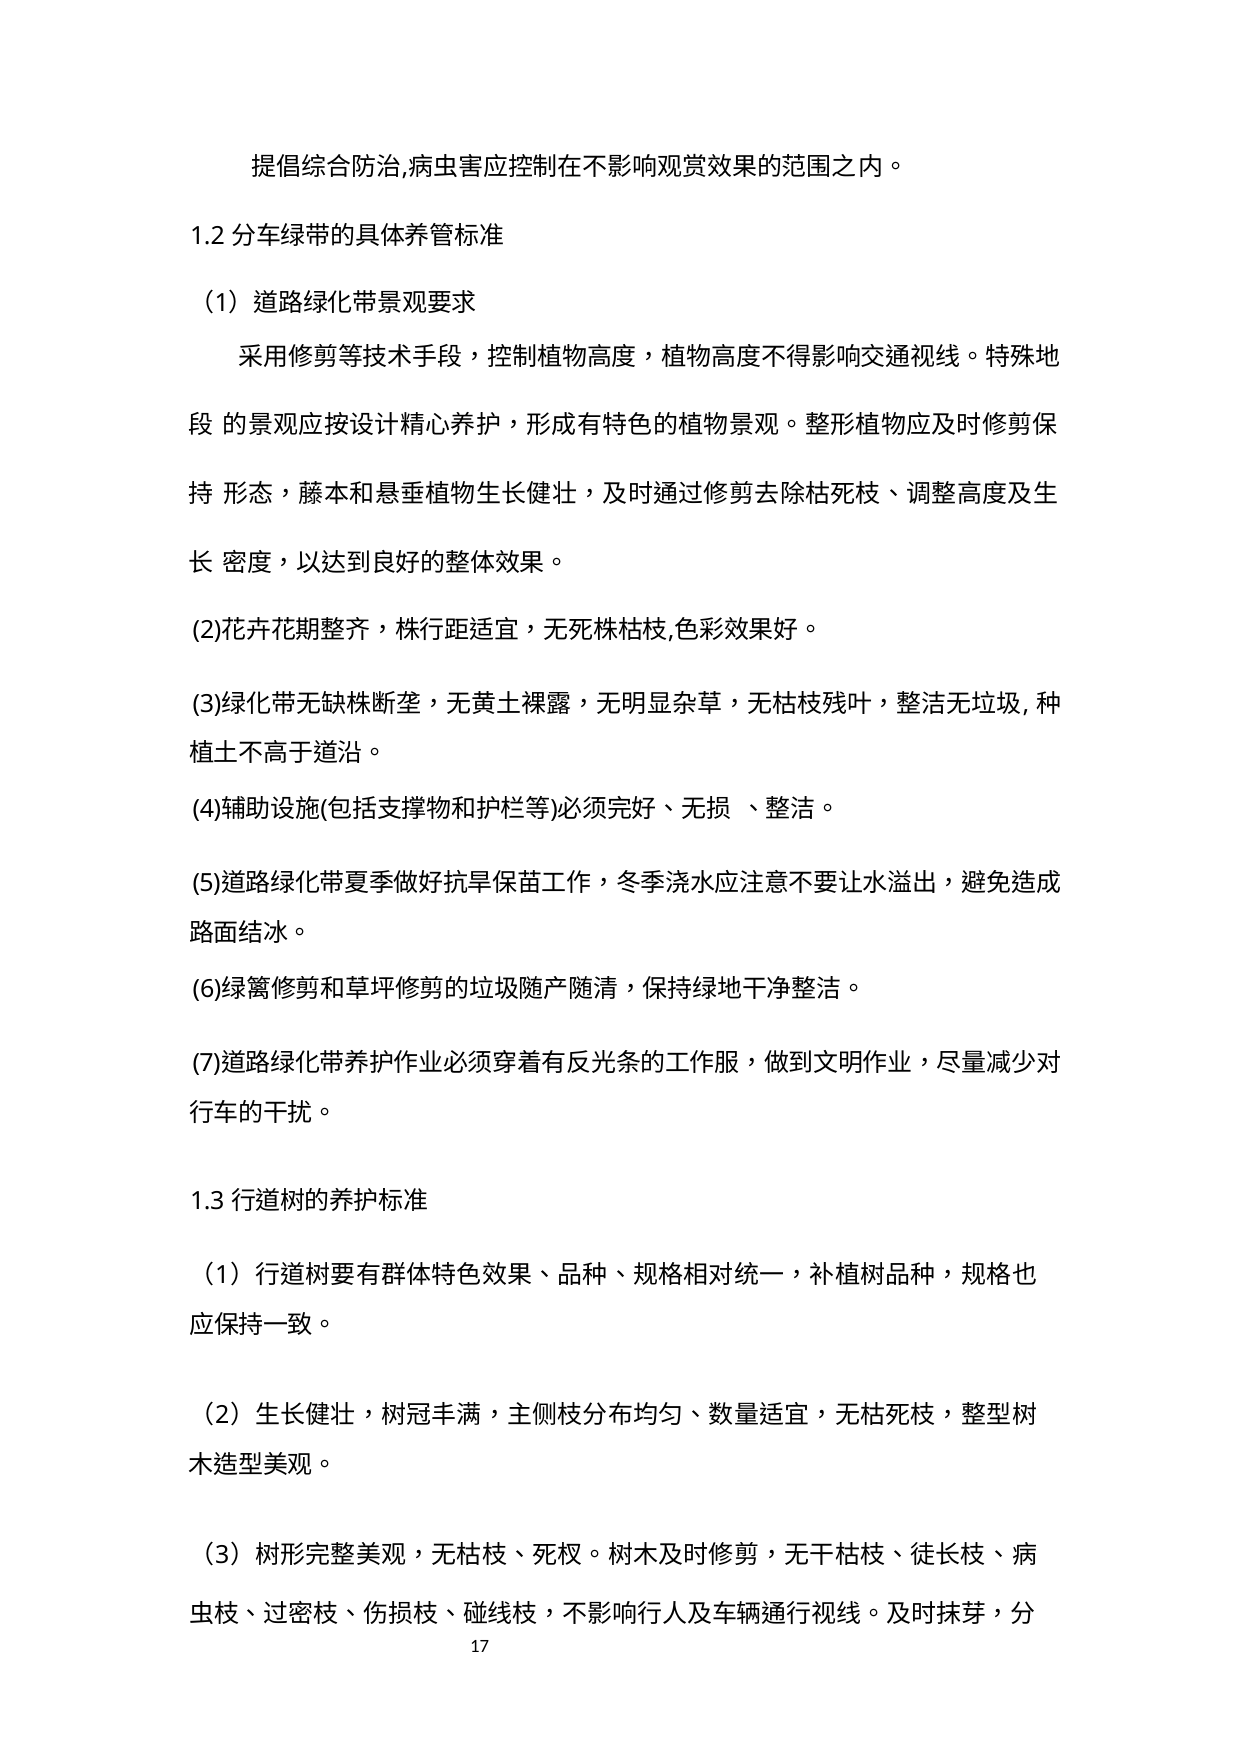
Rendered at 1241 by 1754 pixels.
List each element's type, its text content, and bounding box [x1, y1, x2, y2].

text （1）行道树要有群体特色效果、品种、规格相对统一，补植树品种，规格也应保持一致。 [189, 1257, 1037, 1341]
text 提倡综合防治,病虫害应控制在不影响观赏效果的范围之内。 1.2 分车绿带的具体养管标准 [190, 149, 908, 252]
text 1.3 行道树的养护标准 [190, 1185, 1054, 1216]
text （2）生长健壮，树冠丰满，主侧枝分布均匀、数量适宜，无枯死枝，整型树木造型美观。 [189, 1397, 1037, 1481]
text (4)辅助设施(包括支撑物和护栏等)必须完好、无损 、整洁。 [192, 793, 1054, 824]
text (7)道路绿化带养护作业必须穿着有反光条的工作服，做到文明作业，尽量减少对行车的干扰。 [189, 1044, 1061, 1128]
text (3)绿化带无缺株断垄，无黄土裸露，无明显杂草，无枯枝残叶，整洁无垃圾, 种植土不高于道沿。 [189, 685, 1061, 769]
text 采用修剪等技术手段，控制植物高度，植物高度不得影响交通视线。特殊地段 的景观应按设计精心养护，形成有特色的植物景观。整形植物应及时修剪保持 形态，藤本和悬垂植物生长健壮，及时通过修剪去除枯死枝、调整高度及生长 密度，以达到良好的整体效果。 [189, 338, 1061, 579]
text (6)绿篱修剪和草坪修剪的垃圾随产随清，保持绿地干净整洁。 [192, 973, 1054, 1004]
text (5)道路绿化带夏季做好抗旱保苗工作，冬季浇水应注意不要让水溢出，避免造成路面结冰。 [189, 865, 1061, 949]
text （1）道路绿化带景观要求 [189, 286, 1054, 317]
text (2)花卉花期整齐，株行距适宜，无死株枯枝,色彩效果好。 [192, 613, 1054, 644]
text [189, 1537, 1037, 1630]
